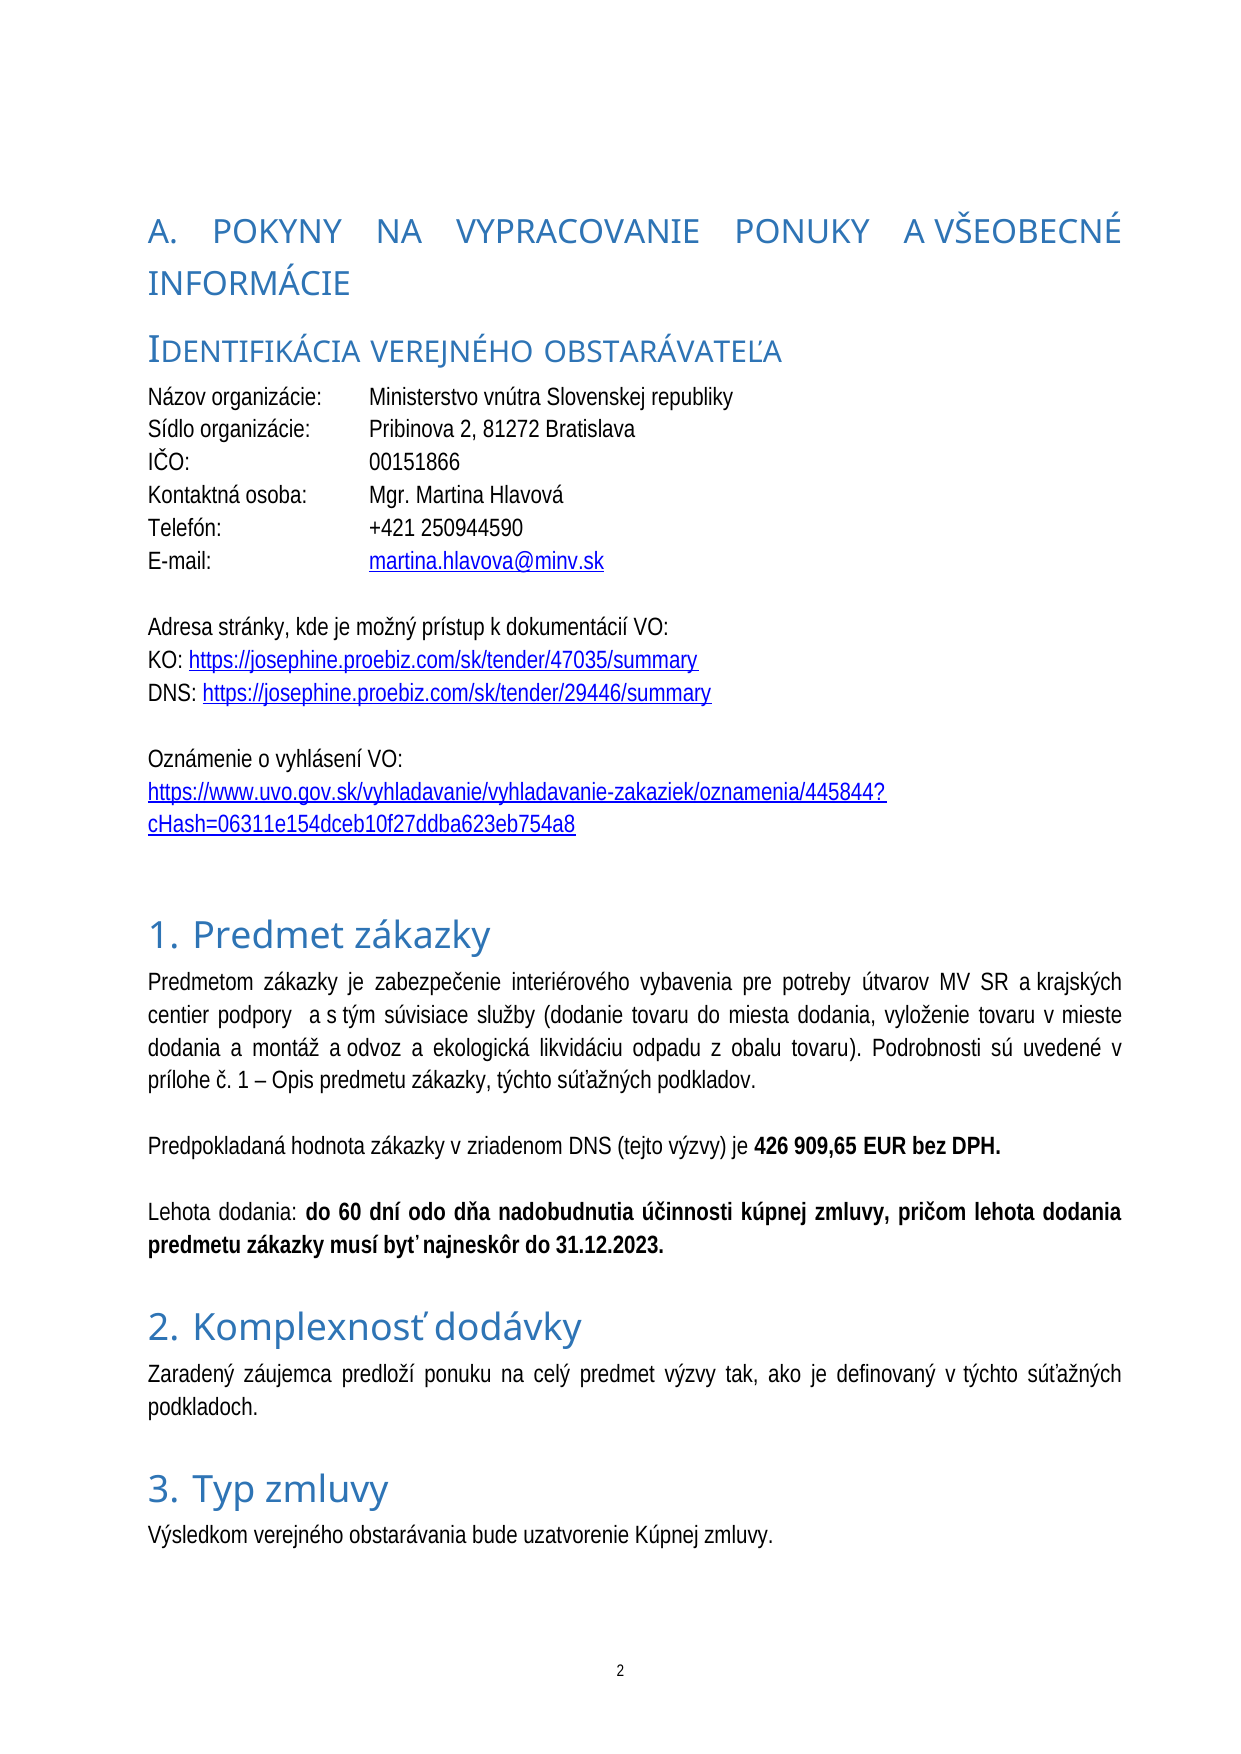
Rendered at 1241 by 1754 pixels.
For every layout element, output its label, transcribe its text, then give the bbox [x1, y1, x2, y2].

text https://www.uvo.gov.sk/vyhladavanie/vyhladavanie-zakaziek/oznamenia/445844?cHash=06311e154dceb10f27ddba623eb754a8 [148, 776, 1122, 838]
text Sídlo organizácie: Pribinova 2, 81272 Bratislava [148, 414, 1122, 443]
text Telefón: +421 250944590 [148, 513, 1122, 542]
text Oznámenie o vyhlásení VO: [148, 743, 1122, 772]
text Kontaktná osoba: Mgr. Martina Hlavová [148, 480, 1122, 509]
subtitle Typ zmluvy [148, 1462, 1122, 1513]
text Adresa stránky, kde je možný prístup k dokumentácií VO: [148, 612, 1122, 641]
text DNS: https://josephine.proebiz.com/sk/tender/29446/summary [148, 678, 1122, 706]
text A. POKYNY NA VYPRACOVANIE PONUKY A VŠEOBECNÉ INFORMÁCIE [148, 208, 1122, 306]
text Zaradený záujemca predloží ponuku na celý predmet výzvy tak, ako je definovaný v týchto súťažných podkladoch. [148, 1359, 1122, 1420]
text Identifikácia verejného obstarávateľa [148, 323, 1122, 374]
text Názov organizácie: Ministerstvo vnútra Slovenskej republiky [148, 381, 1122, 410]
text IČO: 00151866 [148, 447, 1122, 476]
text Lehota dodania: do 60 dní odo dňa nadobudnutia účinnosti kúpnej zmluvy, pričom lehota dodania predmetu zákazky musí byť najneskôr do 31.12.2023. [148, 1197, 1122, 1259]
subtitle Komplexnosť dodávky [148, 1300, 1122, 1351]
text KO: https://josephine.proebiz.com/sk/tender/47035/summary [148, 645, 1122, 673]
text Predmetom zákazky je zabezpečenie interiérového vybavenia pre potreby útvarov MV SR a krajských centier podpory a s tým súvisiace služby (dodanie tovaru do miesta dodania, vyloženie tovaru v mieste dodania a montáž a odvoz a ekologická likvidáciu odpadu z obalu tovaru). Podrobnosti sú uvedené v prílohe č. 1 – Opis predmetu zákazky, týchto súťažných podkladov. [148, 967, 1122, 1094]
text Výsledkom verejného obstarávania bude uzatvorenie Kúpnej zmluvy. [148, 1521, 1122, 1549]
text Predpokladaná hodnota zákazky v zriadenom DNS (tejto výzvy) je 426 909,65 EUR bez DPH. [148, 1131, 1122, 1160]
subtitle Predmet zákazky [148, 908, 1122, 959]
text E-mail: martina.hlavova@minv.sk [148, 546, 1122, 575]
